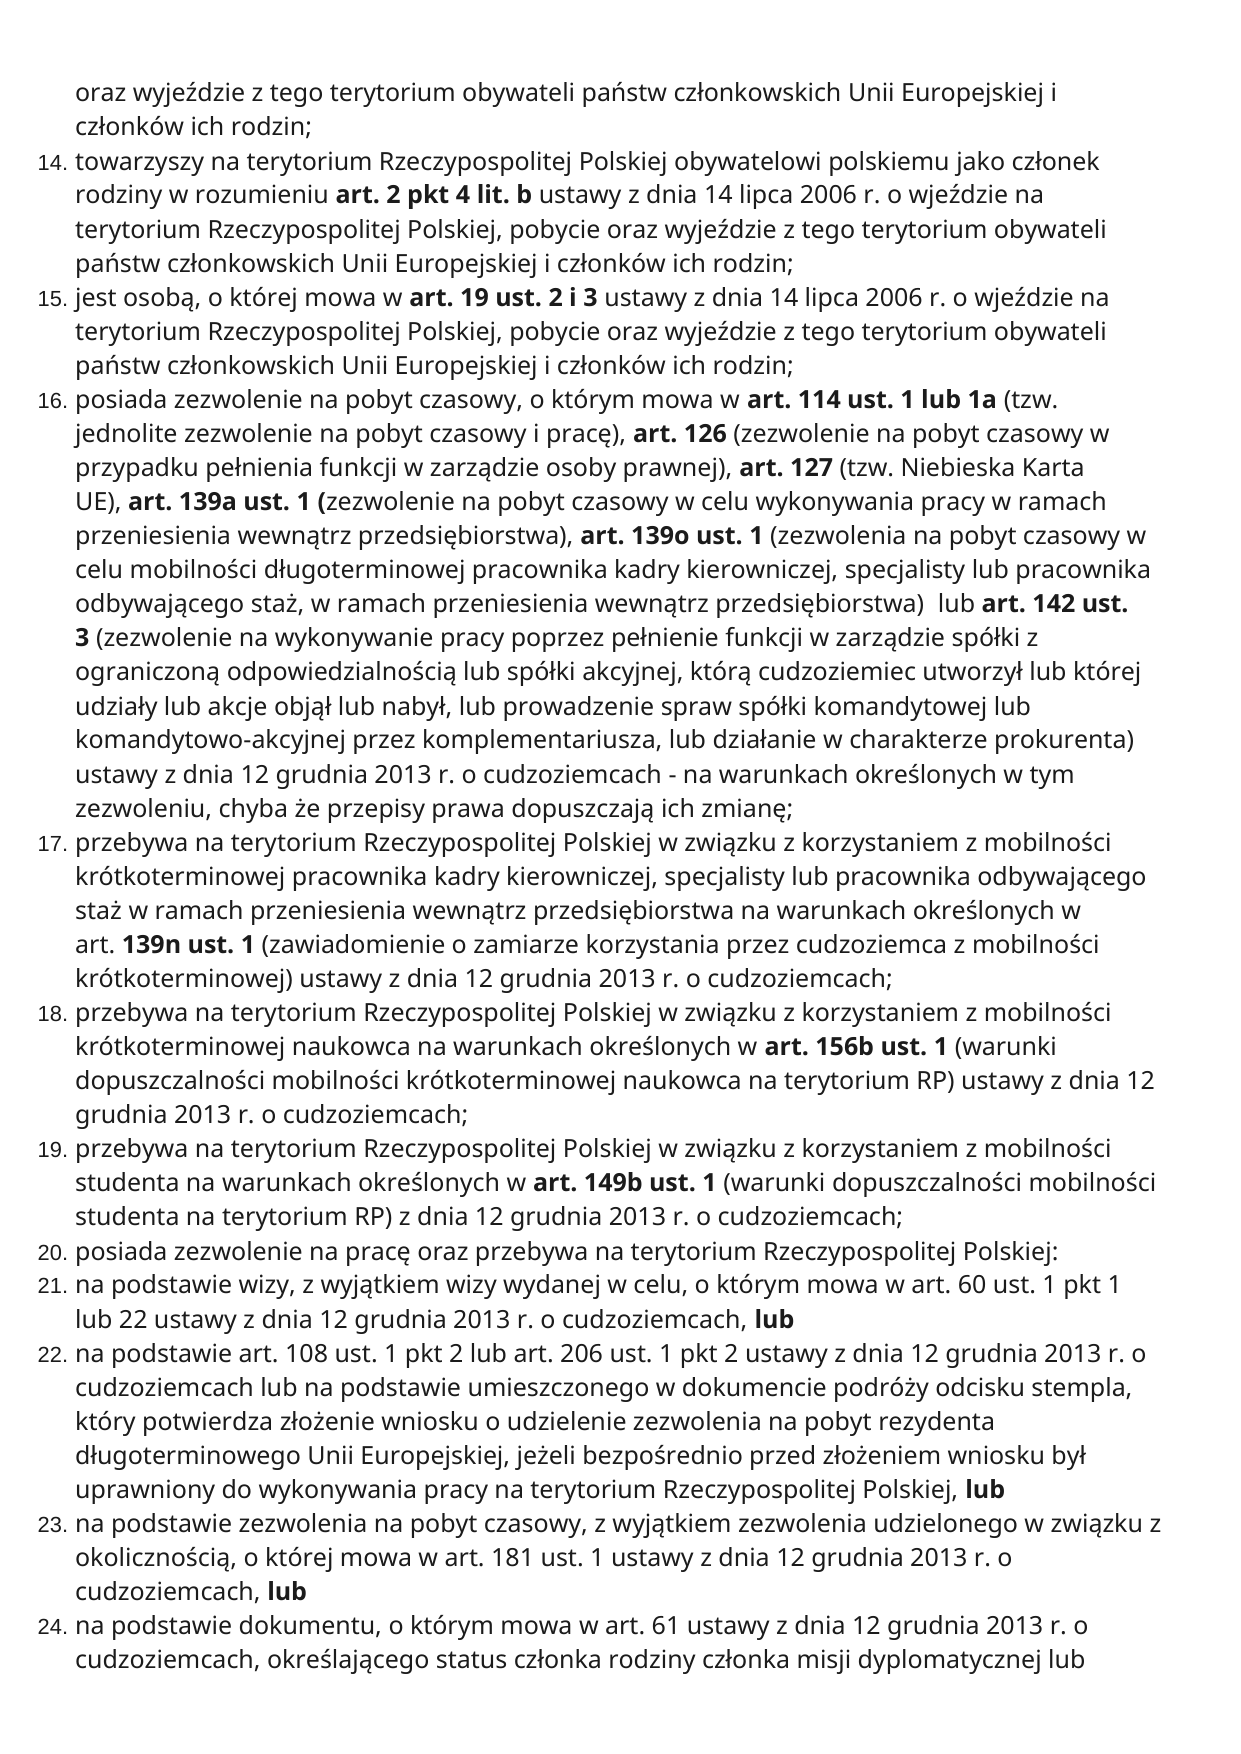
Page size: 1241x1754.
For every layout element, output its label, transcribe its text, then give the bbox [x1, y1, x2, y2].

list przebywa na terytorium Rzeczypospolitej Polskiej w związku z korzystaniem z mobilności krótkoterminowej naukowca na warunkach określonych w art. 156b ust. 1 (warunki dopuszczalności mobilności krótkoterminowej naukowca na terytorium RP) ustawy z dnia 12 grudnia 2013 r. o cudzoziemcach; [37, 995, 1165, 1131]
list na podstawie zezwolenia na pobyt czasowy, z wyjątkiem zezwolenia udzielonego w związku z okolicznością, o której mowa w art. 181 ust. 1 ustawy z dnia 12 grudnia 2013 r. o cudzoziemcach, lub [37, 1506, 1165, 1608]
list towarzyszy na terytorium Rzeczypospolitej Polskiej obywatelowi polskiemu jako członek rodziny w rozumieniu art. 2 pkt 4 lit. b ustawy z dnia 14 lipca 2006 r. o wjeździe na terytorium Rzeczypospolitej Polskiej, pobycie oraz wyjeździe z tego terytorium obywateli państw członkowskich Unii Europejskiej i członków ich rodzin; [37, 143, 1165, 279]
list przebywa na terytorium Rzeczypospolitej Polskiej w związku z korzystaniem z mobilności krótkoterminowej pracownika kadry kierowniczej, specjalisty lub pracownika odbywającego staż w ramach przeniesienia wewnątrz przedsiębiorstwa na warunkach określonych w art. 139n ust. 1 (zawiadomienie o zamiarze korzystania przez cudzoziemca z mobilności krótkoterminowej) ustawy z dnia 12 grudnia 2013 r. o cudzoziemcach; [37, 824, 1165, 995]
list posiada zezwolenie na pracę oraz przebywa na terytorium Rzeczypospolitej Polskiej: [37, 1233, 1165, 1267]
list na podstawie wizy, z wyjątkiem wizy wydanej w celu, o którym mowa w art. 60 ust. 1 pkt 1 lub 22 ustawy z dnia 12 grudnia 2013 r. o cudzoziemcach, lub [37, 1267, 1165, 1335]
list jest osobą, o której mowa w art. 19 ust. 2 i 3 ustawy z dnia 14 lipca 2006 r. o wjeździe na terytorium Rzeczypospolitej Polskiej, pobycie oraz wyjeździe z tego terytorium obywateli państw członkowskich Unii Europejskiej i członków ich rodzin; [37, 279, 1165, 382]
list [37, 1608, 1165, 1676]
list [37, 75, 1165, 143]
list na podstawie art. 108 ust. 1 pkt 2 lub art. 206 ust. 1 pkt 2 ustawy z dnia 12 grudnia 2013 r. o cudzoziemcach lub na podstawie umieszczonego w dokumencie podróży odcisku stempla, który potwierdza złożenie wniosku o udzielenie zezwolenia na pobyt rezydenta długoterminowego Unii Europejskiej, jeżeli bezpośrednio przed złożeniem wniosku był uprawniony do wykonywania pracy na terytorium Rzeczypospolitej Polskiej, lub [37, 1335, 1165, 1506]
list przebywa na terytorium Rzeczypospolitej Polskiej w związku z korzystaniem z mobilności studenta na warunkach określonych w art. 149b ust. 1 (warunki dopuszczalności mobilności studenta na terytorium RP) z dnia 12 grudnia 2013 r. o cudzoziemcach; [37, 1131, 1165, 1233]
list posiada zezwolenie na pobyt czasowy, o którym mowa w art. 114 ust. 1 lub 1a (tzw. jednolite zezwolenie na pobyt czasowy i pracę), art. 126 (zezwolenie na pobyt czasowy w przypadku pełnienia funkcji w zarządzie osoby prawnej), art. 127 (tzw. Niebieska Karta UE), art. 139a ust. 1 (zezwolenie na pobyt czasowy w celu wykonywania pracy w ramach przeniesienia wewnątrz przedsiębiorstwa), art. 139o ust. 1 (zezwolenia na pobyt czasowy w celu mobilności długoterminowej pracownika kadry kierowniczej, specjalisty lub pracownika odbywającego staż, w ramach przeniesienia wewnątrz przedsiębiorstwa) lub art. 142 ust. 3 (zezwolenie na wykonywanie pracy poprzez pełnienie funkcji w zarządzie spółki z ograniczoną odpowiedzialnością lub spółki akcyjnej, którą cudzoziemiec utworzył lub której udziały lub akcje objął lub nabył, lub prowadzenie spraw spółki komandytowej lub komandytowo-akcyjnej przez komplementariusza, lub działanie w charakterze prokurenta) ustawy z dnia 12 grudnia 2013 r. o cudzoziemcach - na warunkach określonych w tym zezwoleniu, chyba że przepisy prawa dopuszczają ich zmianę; [37, 382, 1165, 824]
